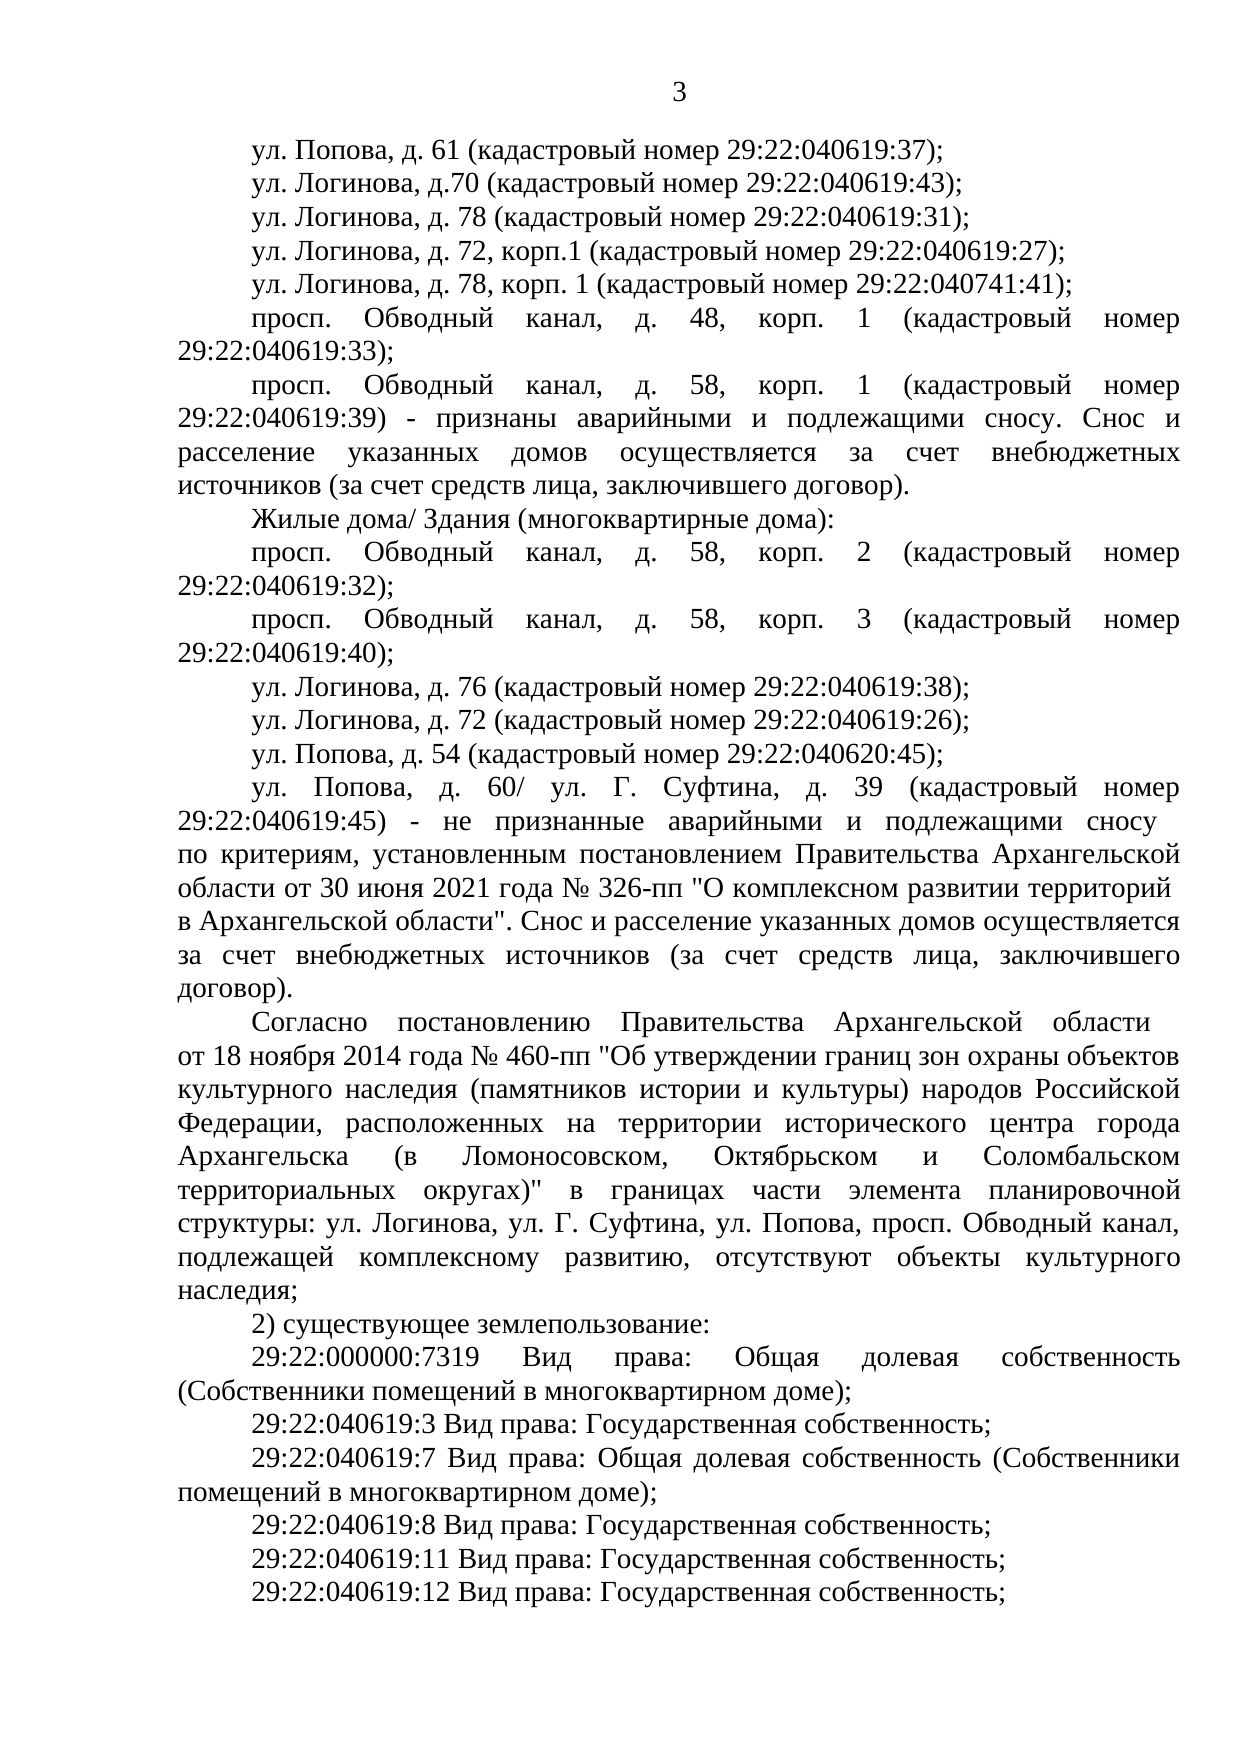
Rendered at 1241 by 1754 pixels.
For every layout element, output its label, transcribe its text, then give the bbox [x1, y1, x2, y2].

text Согласно постановлению Правительства Архангельской области от 18 ноября 2014 года № 460-пп "Об утверждении границ зон охраны объектов культурного наследия (памятников истории и культуры) народов Российской Федерации, расположенных на территории исторического центра города Архангельска (в Ломоносовском, Октябрьском и Соломбальском территориальных округах)" в границах части элемента планировочной структуры: ул. Логинова, ул. Г. Суфтина, ул. Попова, просп. Обводный канал, подлежащей комплексному развитию, отсутствуют объекты культурного наследия; [177, 1004, 1181, 1306]
text ул. Логинова, д. 78, корп. 1 (кадастровый номер 29:22:040741:41); [177, 266, 1181, 300]
text ул. Логинова, д. 72 (кадастровый номер 29:22:040619:26); [177, 702, 1181, 736]
text ул. Логинова, д.70 (кадастровый номер 29:22:040619:43); [177, 166, 1181, 199]
text 2) существующее землепользование: [177, 1306, 1181, 1339]
text 29:22:000000:7319 Вид права: Общая долевая собственность (Собственники помещений в многоквартирном доме); [177, 1339, 1181, 1407]
text просп. Обводный канал, д. 58, корп. 1 (кадастровый номер 29:22:040619:39) - признаны аварийными и подлежащими сносу. Снос и расселение указанных домов осуществляется за счет внебюджетных источников (за счет средств лица, заключившего договор). [177, 367, 1181, 501]
text просп. Обводный канал, д. 48, корп. 1 (кадастровый номер 29:22:040619:33); [177, 300, 1181, 367]
text ул. Логинова, д. 78 (кадастровый номер 29:22:040619:31); [177, 199, 1181, 233]
text ул. Попова, д. 60/ ул. Г. Суфтина, д. 39 (кадастровый номер 29:22:040619:45) - не признанные аварийными и подлежащими сносу по критериям, установленным постановлением Правительства Архангельской области от 30 июня 2021 года № 326-пп "О комплексном развитии территорий в Архангельской области". Снос и расселение указанных домов осуществляется за счет внебюджетных источников (за счет средств лица, заключившего договор). [177, 769, 1181, 1004]
text ул. Логинова, д. 72, корп.1 (кадастровый номер 29:22:040619:27); [177, 233, 1181, 266]
text 29:22:040619:8 Вид права: Государственная собственность; [177, 1507, 1181, 1541]
text просп. Обводный канал, д. 58, корп. 2 (кадастровый номер 29:22:040619:32); [177, 534, 1181, 602]
text 29:22:040619:11 Вид права: Государственная собственность; [177, 1541, 1181, 1574]
text ул. Попова, д. 54 (кадастровый номер 29:22:040620:45); [177, 736, 1181, 769]
text Жилые дома/ Здания (многоквартирные дома): [177, 501, 1181, 534]
text ул. Логинова, д. 76 (кадастровый номер 29:22:040619:38); [177, 669, 1181, 702]
text 29:22:040619:3 Вид права: Государственная собственность; [177, 1407, 1181, 1440]
text 29:22:040619:12 Вид права: Государственная собственность; [177, 1574, 1181, 1608]
text просп. Обводный канал, д. 58, корп. 3 (кадастровый номер 29:22:040619:40); [177, 602, 1181, 669]
text ул. Попова, д. 61 (кадастровый номер 29:22:040619:37); [177, 132, 1181, 166]
text 29:22:040619:7 Вид права: Общая долевая собственность (Собственники помещений в многоквартирном доме); [177, 1440, 1181, 1507]
